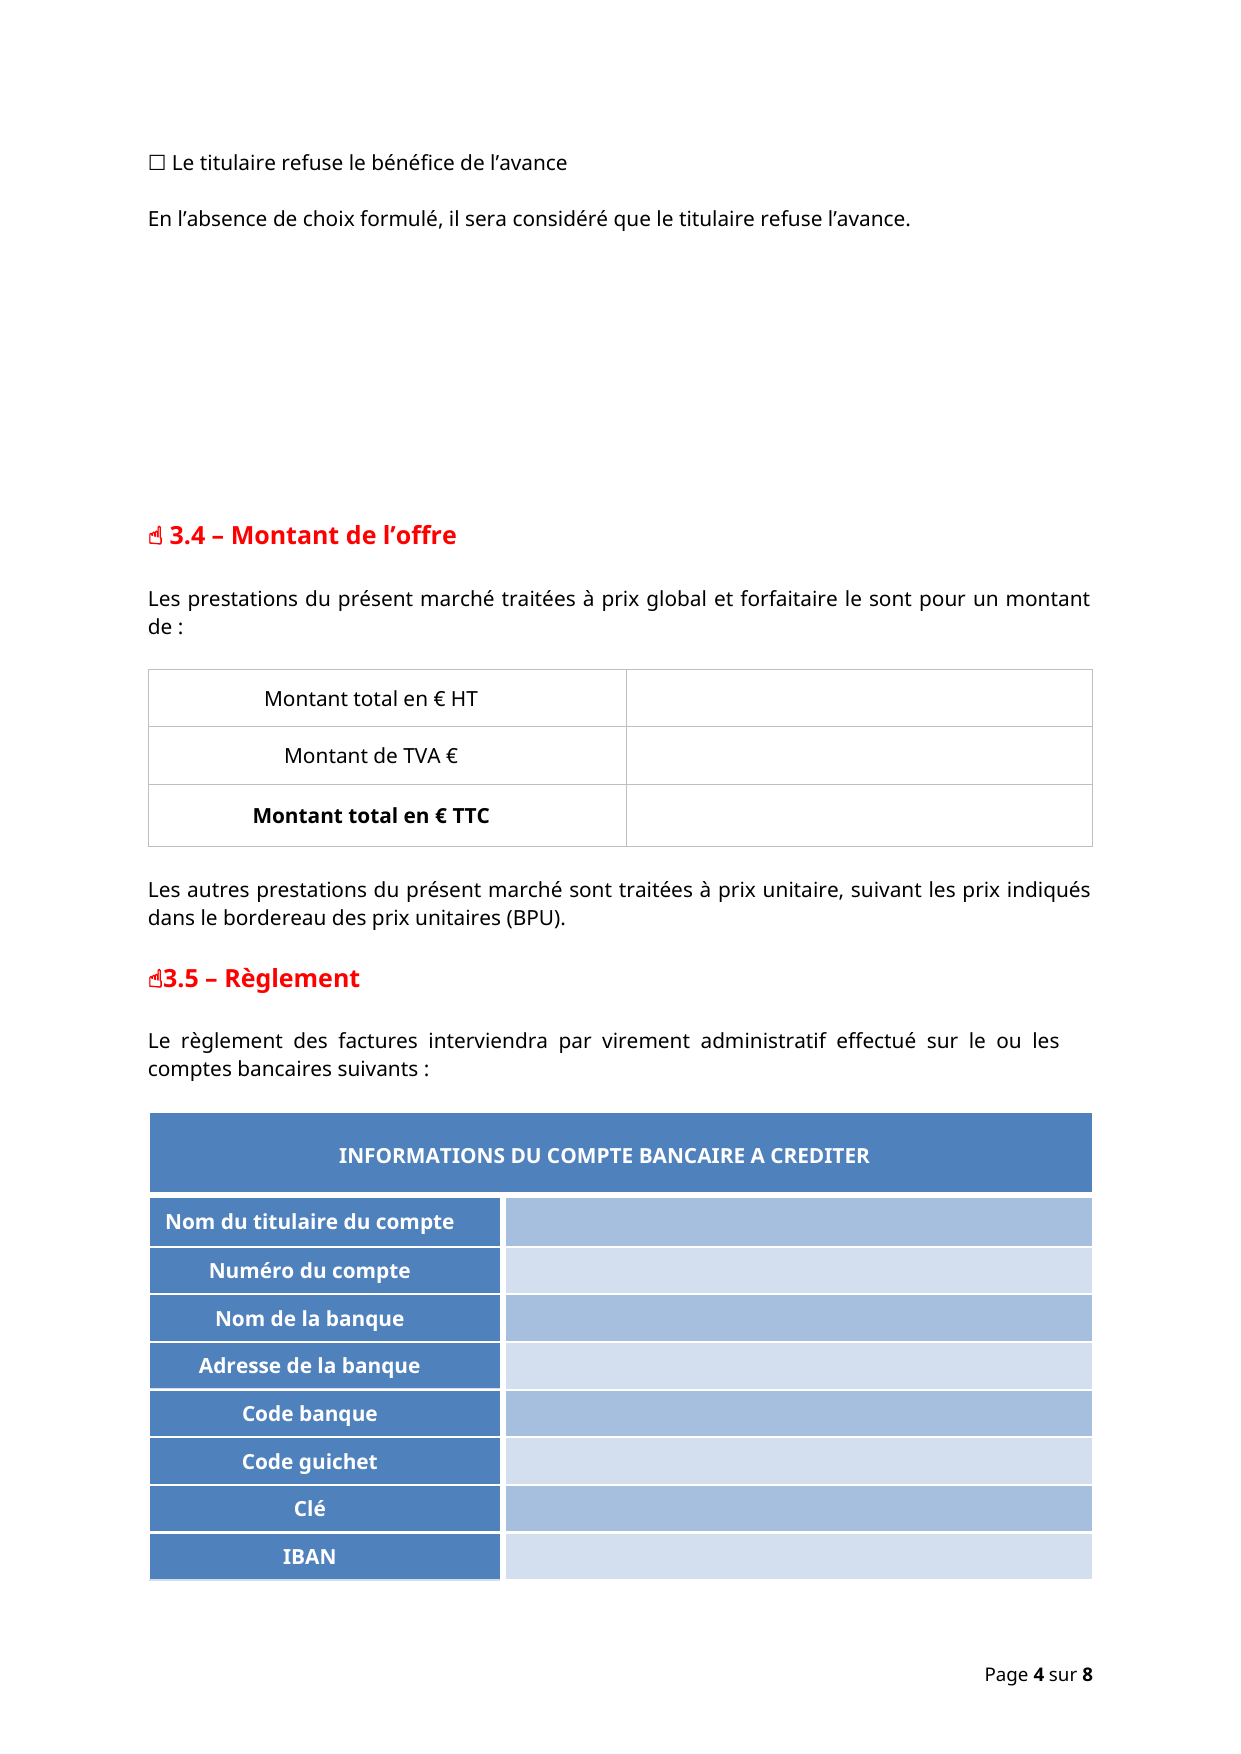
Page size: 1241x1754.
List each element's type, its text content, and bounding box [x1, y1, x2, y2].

table_cell Adresse de la banque [150, 1343, 500, 1388]
table_cell [627, 727, 1092, 784]
table_cell [506, 1438, 1092, 1484]
table_cell [506, 1198, 1092, 1246]
table_header INFORMATIONS DU COMPTE BANCAIRE A CREDITER [150, 1113, 1092, 1192]
text Le règlement des factures interviendra par virement administratif effectué sur le ou les comptes bancaires suivants : [148, 1026, 1060, 1083]
table_cell Nom de la banque [150, 1295, 500, 1341]
table_header [627, 670, 1092, 726]
table_cell [506, 1391, 1092, 1436]
table_cell [506, 1534, 1092, 1579]
table_cell Clé [150, 1486, 500, 1531]
table_cell [506, 1343, 1092, 1388]
table_header Montant total en € HT [149, 670, 626, 726]
table_cell Montant de TVA € [149, 727, 626, 784]
text 3.5 – Règlement [148, 960, 1093, 994]
table_cell Numéro du compte [150, 1248, 500, 1293]
table_cell Code banque [150, 1391, 500, 1436]
text Le titulaire refuse le bénéfice de l’avance [148, 148, 1093, 176]
table_cell [506, 1486, 1092, 1531]
text Les prestations du présent marché traitées à prix global et forfaitaire le sont pour un montant de : [148, 584, 1093, 641]
table_cell [506, 1295, 1092, 1341]
text Les autres prestations du présent marché sont traitées à prix unitaire, suivant les prix indiqués dans le bordereau des prix unitaires (BPU). [148, 875, 1093, 932]
table_cell Nom du titulaire du compte [150, 1198, 500, 1246]
table_cell Montant total en € TTC [149, 785, 626, 846]
text 3.4 – Montant de l’offre [148, 517, 1093, 551]
table_cell [627, 785, 1092, 846]
table_cell [506, 1248, 1092, 1293]
text En l’absence de choix formulé, il sera considéré que le titulaire refuse l’avance. [148, 204, 1093, 233]
table_cell IBAN [150, 1534, 500, 1579]
table_cell Code guichet [150, 1438, 500, 1484]
